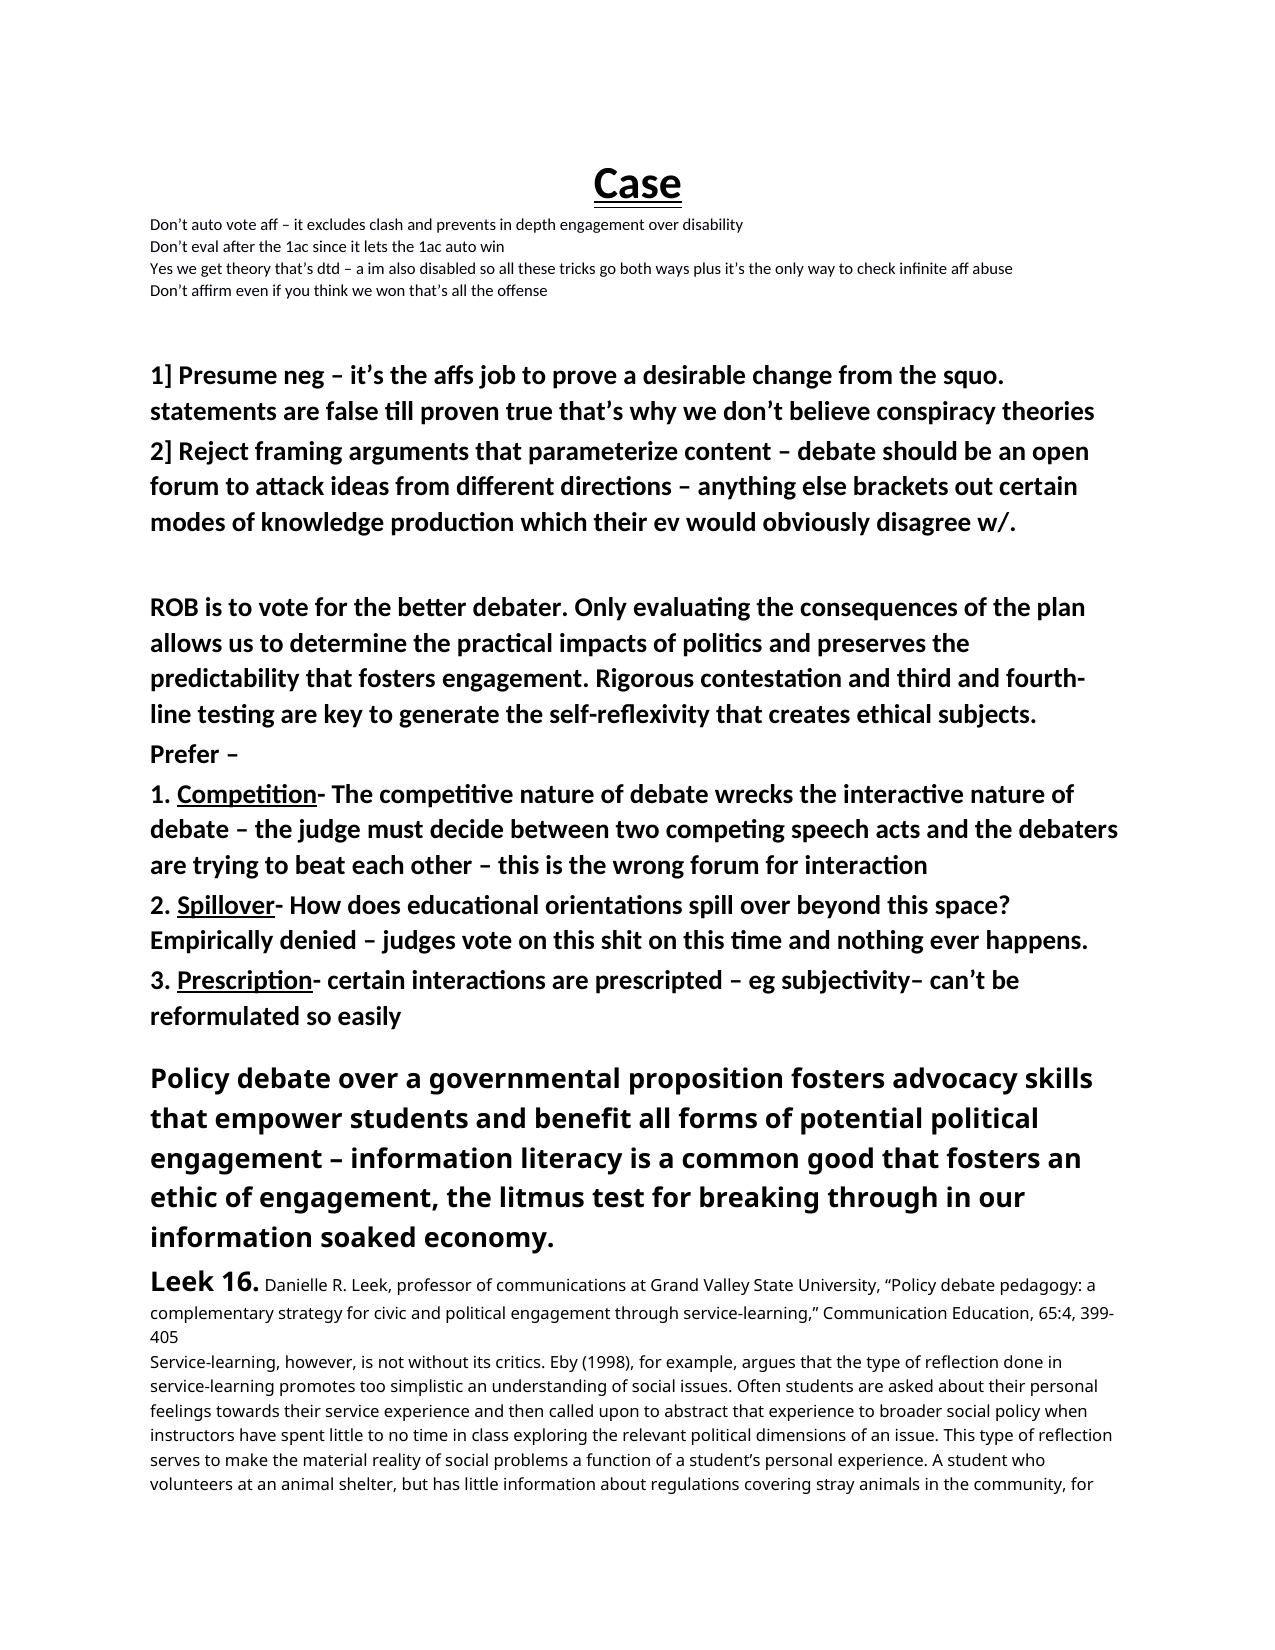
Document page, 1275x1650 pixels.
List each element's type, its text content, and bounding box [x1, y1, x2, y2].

subtitle 1. Competition- The competitive nature of debate wrecks the interactive nature of debate – the judge must decide between two competing speech acts and the debaters are trying to beat each other – this is the wrong forum for interaction [150, 777, 1125, 881]
text Don’t eval after the 1ac since it lets the 1ac auto win [150, 236, 1125, 257]
text Don’t affirm even if you think we won that’s all the offense [150, 280, 1125, 300]
subtitle Policy debate over a governmental proposition fosters advocacy skills that empower students and benefit all forms of potential political engagement – information literacy is a common good that fosters an ethic of engagement, the litmus test for breaking through in our information soaked economy. [150, 1059, 1125, 1256]
subtitle 2] Reject framing arguments that parameterize content – debate should be an open forum to attack ideas from different directions – anything else brackets out certain modes of knowledge production which their ev would obviously disagree w/. [150, 434, 1125, 538]
subtitle 1] Presume neg – it’s the affs job to prove a desirable change from the squo. statements are false till proven true that’s why we don’t believe conspiracy theories [150, 358, 1125, 427]
text Don’t auto vote aff – it excludes clash and prevents in depth engagement over disability [150, 214, 1125, 235]
subtitle Case [150, 154, 1125, 210]
subtitle Prefer – [150, 737, 1125, 770]
text Leek 16. Danielle R. Leek, professor of communications at Grand Valley State University, “Policy debate pedagogy: a complementary strategy for civic and political engagement through service-learning,” Communication Education, 65:4, 399-405 [150, 1263, 1125, 1348]
text Yes we get theory that’s dtd – a im also disabled so all these tricks go both ways plus it’s the only way to check infinite aff abuse [150, 258, 1125, 278]
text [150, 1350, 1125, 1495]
subtitle 2. Spillover- How does educational orientations spill over beyond this space? Empirically denied – judges vote on this shit on this time and nothing ever happens. [150, 888, 1125, 956]
subtitle ROB is to vote for the better debater. Only evaluating the consequences of the plan allows us to determine the practical impacts of politics and preserves the predictability that fosters engagement. Rigorous contestation and third and fourth-line testing are key to generate the self-reflexivity that creates ethical subjects. [150, 590, 1125, 730]
subtitle 3. Prescription- certain interactions are prescripted – eg subjectivity– can’t be reformulated so easily [150, 963, 1125, 1032]
